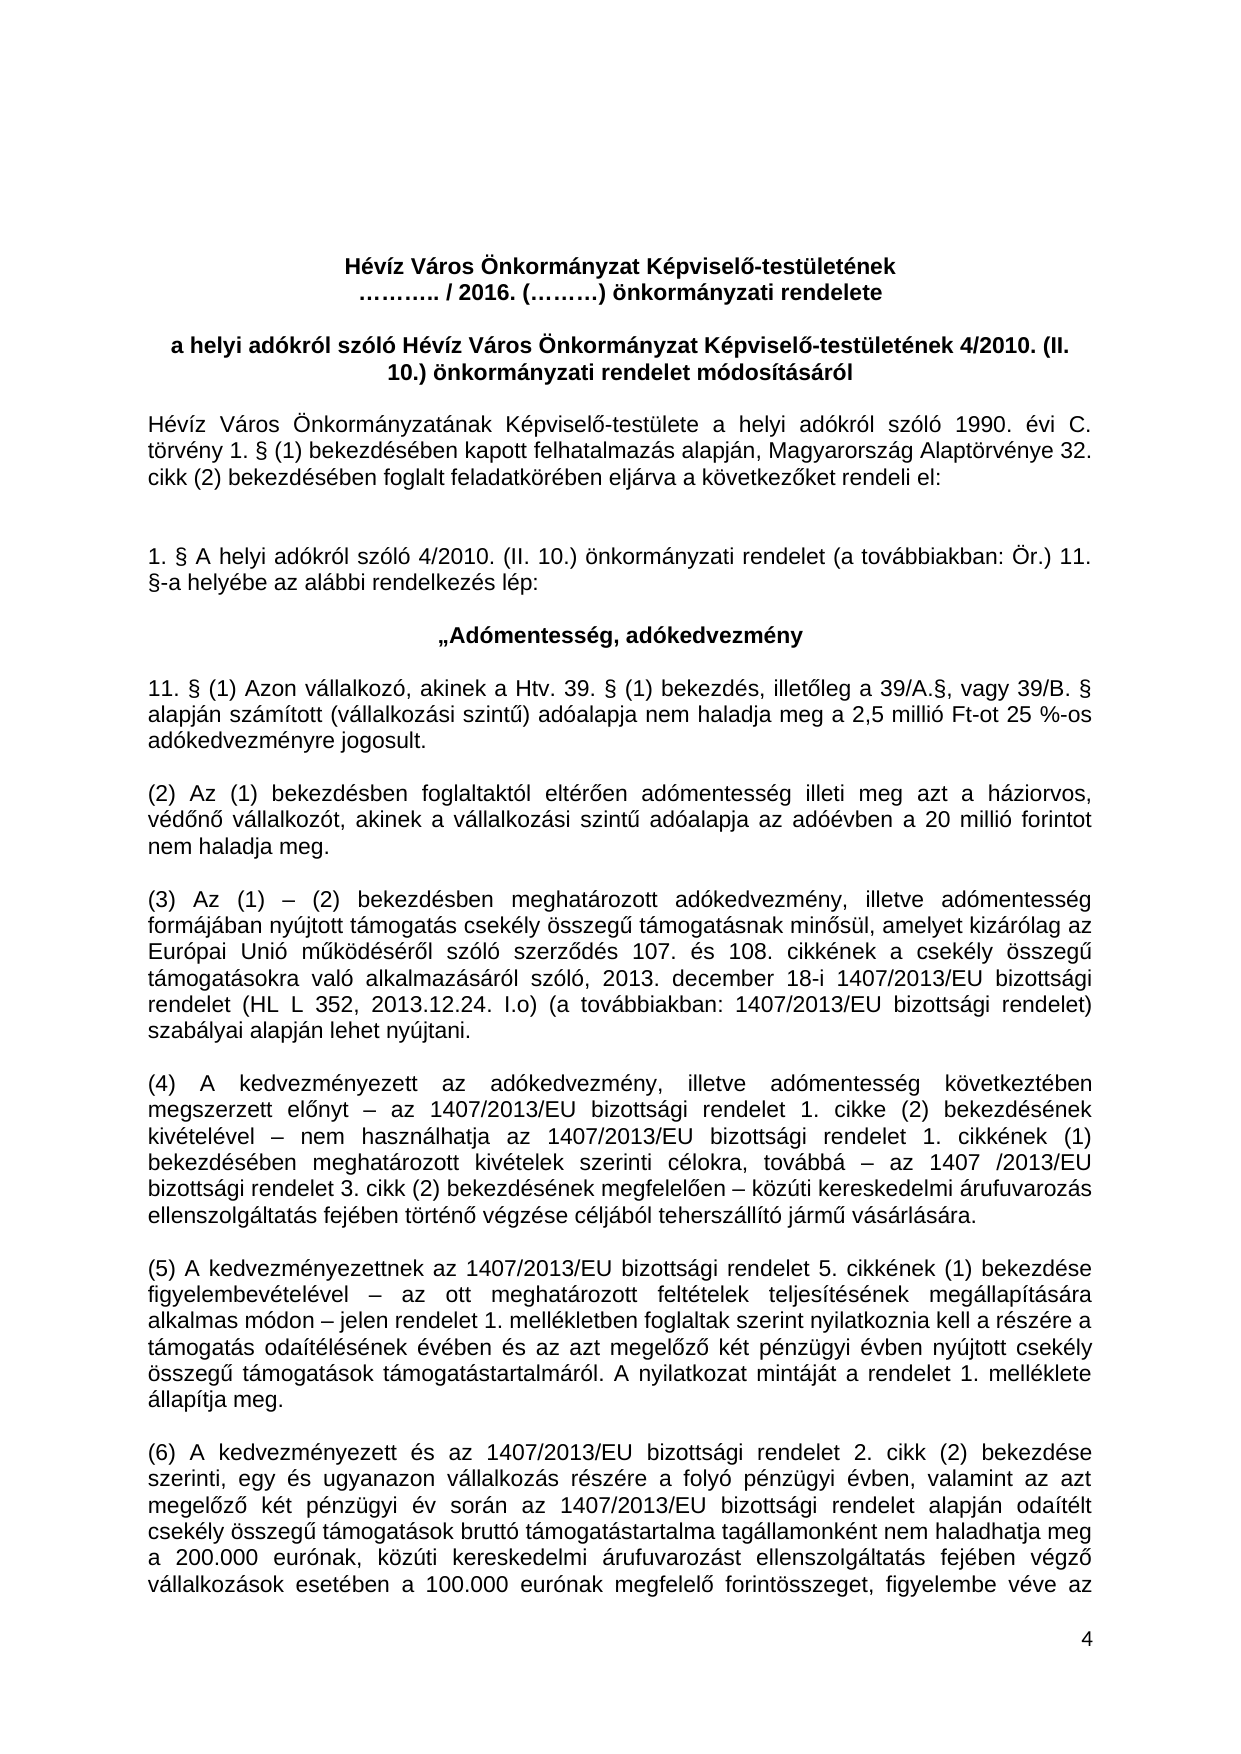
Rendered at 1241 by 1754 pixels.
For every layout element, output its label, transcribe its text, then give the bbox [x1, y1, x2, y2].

text (4) A kedvezményezett az adókedvezmény, illetve adómentesség következtében megszerzett előnyt – az 1407/2013/EU bizottsági rendelet 1. cikke (2) bekezdésének kivételével – nem használhatja az 1407/2013/EU bizottsági rendelet 1. cikkének (1) bekezdésében meghatározott kivételek szerinti célokra, továbbá – az 1407 /2013/EU bizottsági rendelet 3. cikk (2) bekezdésének megfelelően – közúti kereskedelmi árufuvarozás ellenszolgáltatás fejében történő végzése céljából teherszállító jármű vásárlására. [148, 1070, 1093, 1228]
text 11. § (1) Azon vállalkozó, akinek a Htv. 39. § (1) bekezdés, illetőleg a 39/A.§, vagy 39/B. § alapján számított (vállalkozási szintű) adóalapja nem haladja meg a 2,5 millió Ft-ot 25 %-os adókedvezményre jogosult. [148, 675, 1093, 754]
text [148, 1439, 1093, 1597]
text Hévíz Város Önkormányzatának Képviselő-testülete a helyi adókról szóló 1990. évi C. törvény 1. § (1) bekezdésében kapott felhatalmazás alapján, Magyarország Alaptörvénye 32. cikk (2) bekezdésében foglalt feladatkörében eljárva a következőket rendeli el: [148, 411, 1093, 490]
text (3) Az (1) – (2) bekezdésben meghatározott adókedvezmény, illetve adómentesség formájában nyújtott támogatás csekély összegű támogatásnak minősül, amelyet kizárólag az Európai Unió működéséről szóló szerződés 107. és 108. cikkének a csekély összegű támogatásokra való alkalmazásáról szóló, 2013. december 18-i 1407/2013/EU bizottsági rendelet (HL L 352, 2013.12.24. I.o) (a továbbiakban: 1407/2013/EU bizottsági rendelet) szabályai alapján lehet nyújtani. [148, 886, 1093, 1044]
text ……….. / 2016. (………) önkormányzati rendelete [148, 279, 1093, 306]
text (2) Az (1) bekezdésben foglaltaktól eltérően adómentesség illeti meg azt a háziorvos, védőnő vállalkozót, akinek a vállalkozási szintű adóalapja az adóévben a 20 millió forintot nem haladja meg. [148, 780, 1093, 859]
text „Adómentesség, adókedvezmény [148, 622, 1093, 648]
text a helyi adókról szóló Hévíz Város Önkormányzat Képviselő-testületének 4/2010. (II. 10.) önkormányzati rendelet módosításáról [148, 332, 1093, 385]
text (5) A kedvezményezettnek az 1407/2013/EU bizottsági rendelet 5. cikkének (1) bekezdése figyelembevételével – az ott meghatározott feltételek teljesítésének megállapítására alkalmas módon – jelen rendelet 1. mellékletben foglaltak szerint nyilatkoznia kell a részére a támogatás odaítélésének évében és az azt megelőző két pénzügyi évben nyújtott csekély összegű támogatások támogatástartalmáról. A nyilatkozat mintáját a rendelet 1. melléklete állapítja meg. [148, 1254, 1093, 1413]
text 1. § A helyi adókról szóló 4/2010. (II. 10.) önkormányzati rendelet (a továbbiakban: Ör.) 11. §-a helyébe az alábbi rendelkezés lép: [148, 543, 1093, 596]
text Hévíz Város Önkormányzat Képviselő-testületének [148, 253, 1093, 279]
